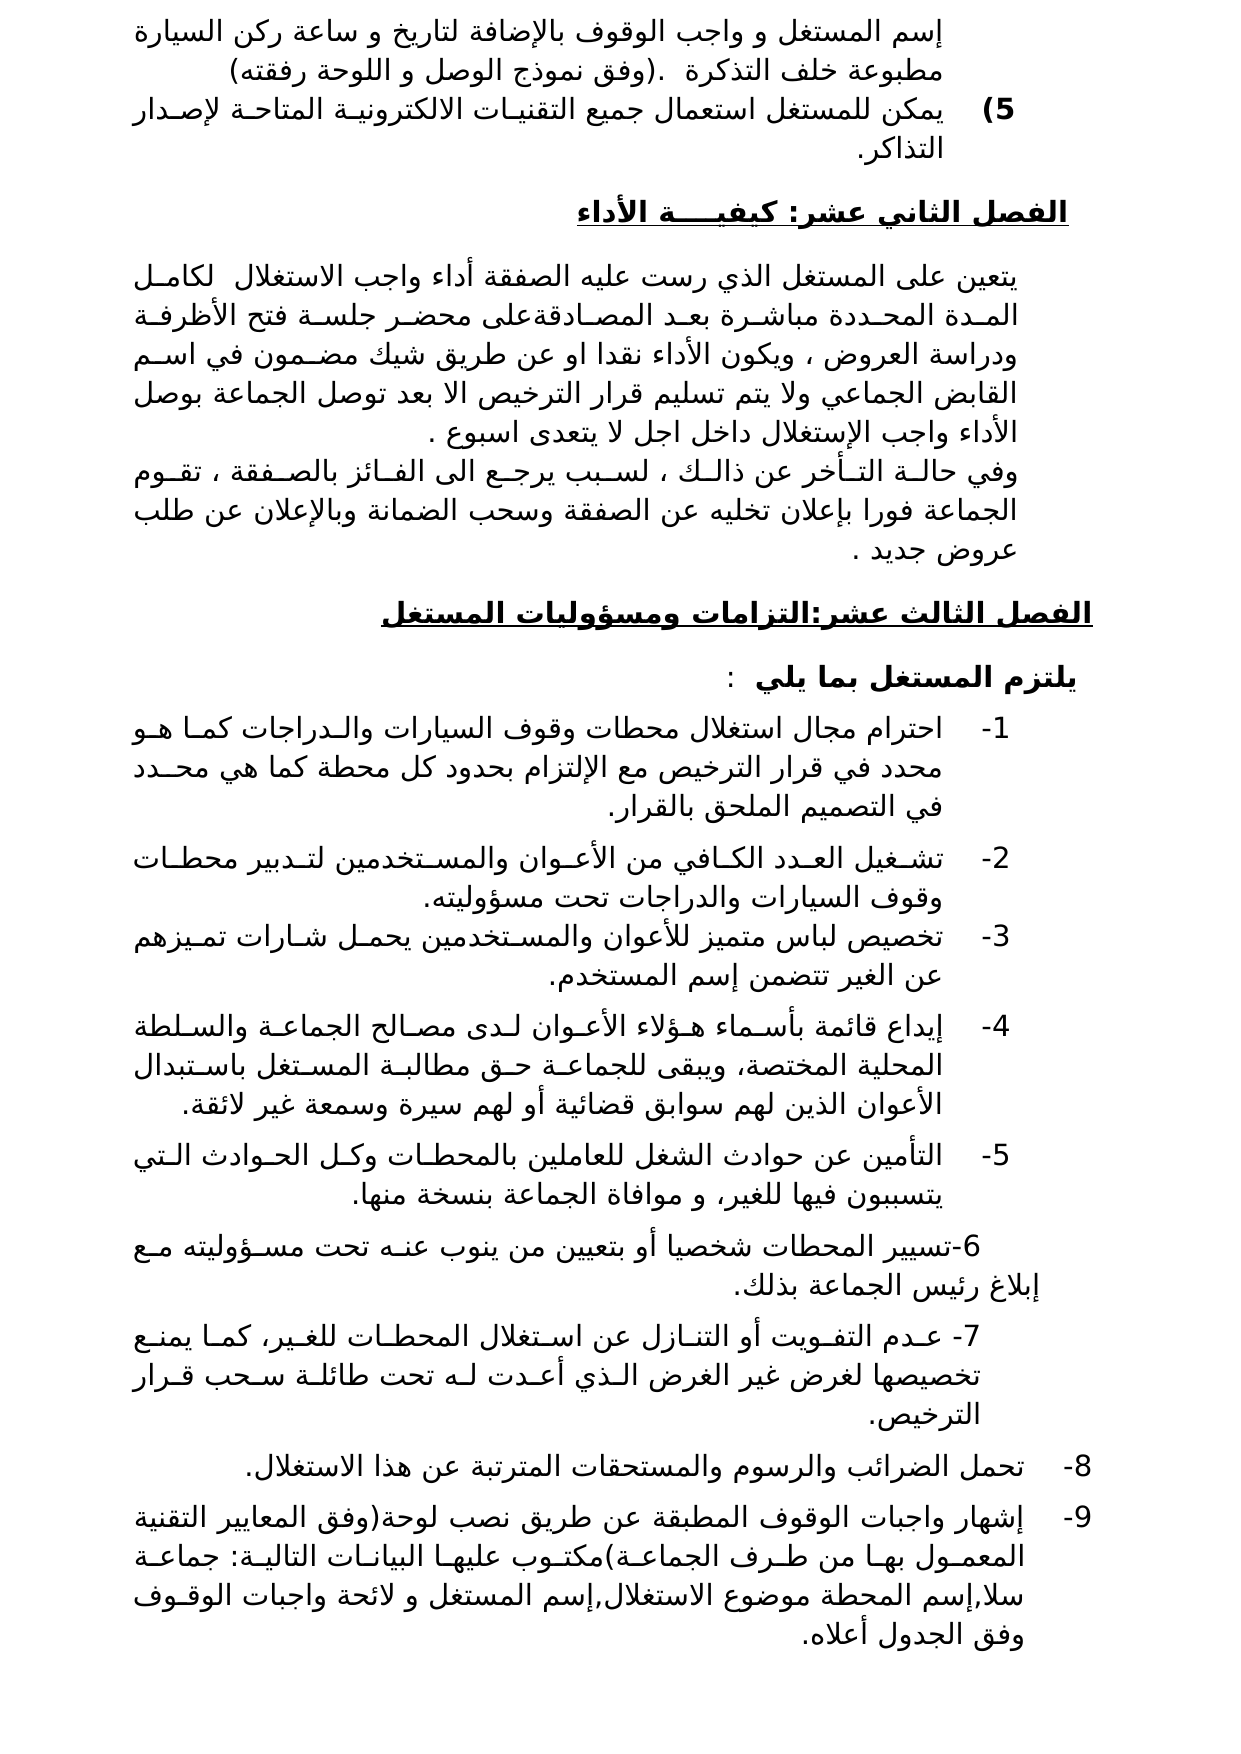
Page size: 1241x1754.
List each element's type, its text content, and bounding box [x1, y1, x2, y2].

list تحمل الضرائب والرسوم والمستحقات المترتبة عن هذا الاستغلال. [133, 1449, 1063, 1483]
text يلتزم المستغل بما يلي : [133, 660, 1078, 694]
list 6-تسيير المحطات شخصيا أو بتعيين من ينوب عنه تحت مسؤوليته مع إبلاغ رئيس الجماعة بذلك. [133, 1229, 1040, 1302]
text وفي حالة التأخر عن ذالك ، لسبب يرجع الى الفائز بالصفقة ، تقوم الجماعة فورا بإعلان تخليه عن الصفقة وسحب الضمانة وبالإعلان عن طلب عروض جديد . [133, 454, 1019, 566]
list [133, 15, 982, 88]
list يمكن للمستغل استعمال جميع التقنيات الالكترونية المتاحة لإصدار التذاكر. [133, 93, 982, 166]
text الفصل الثاني عشر: كيفيــــة الأداء [133, 196, 1078, 229]
list إشهار واجبات الوقوف المطبقة عن طريق نصب لوحة(وفق المعايير التقنية المعمول بها من طرف الجماعة)مكتوب عليها البيانات التالية: جماعة سلا,إسم المحطة موضوع الاستغلال,إسم المستغل و لائحة واجبات الوقوف وفق الجدول أعلاه. [133, 1500, 1063, 1651]
text الفصل الثالث عشر:التزامات ومسؤوليات المستغل [133, 596, 1093, 630]
list تشغيل العدد الكافي من الأعوان والمستخدمين لتدبير محطات وقوف السيارات والدراجات تحت مسؤوليته. [133, 841, 981, 914]
list تخصيص لباس متميز للأعوان والمستخدمين يحمل شارات تميزهم عن الغير تتضمن إسم المستخدم. [133, 919, 981, 992]
list إيداع قائمة بأسماء هؤلاء الأعوان لدى مصالح الجماعة والسلطة المحلية المختصة، ويبقى للجماعة حق مطالبة المستغل باستبدال الأعوان الذين لهم سوابق قضائية أو لهم سيرة وسمعة غير لائقة. [133, 1009, 981, 1121]
list التأمين عن حوادث الشغل للعاملين بالمحطات وكل الحوادث التي يتسببون فيها للغير، و موافاة الجماعة بنسخة منها. [133, 1139, 981, 1212]
list احترام مجال استغلال محطات وقوف السيارات والدراجات كما هو محدد في قرار الترخيص مع الإلتزام بحدود كل محطة كما هي محدد في التصميم الملحق بالقرار. [133, 712, 981, 823]
text يتعين على المستغل الذي رست عليه الصفقة أداء واجب الاستغلال لكامل المدة المحددة مباشرة بعد المصادقةعلى محضر جلسة فتح الأظرفة ودراسة العروض ، ويكون الأداء نقدا او عن طريق شيك مضمون في اسم القابض الجماعي ولا يتم تسليم قرار الترخيص الا بعد توصل الجماعة بوصل الأداء واجب الإستغلال داخل اجل لا يتعدى اسبوع . [133, 259, 1019, 449]
text 7- عدم التفويت أو التنازل عن استغلال المحطات للغير، كما يمنع تخصيصها لغرض غير الغرض الذي أعدت له تحت طائلة سحب قرار الترخيص. [133, 1319, 981, 1431]
